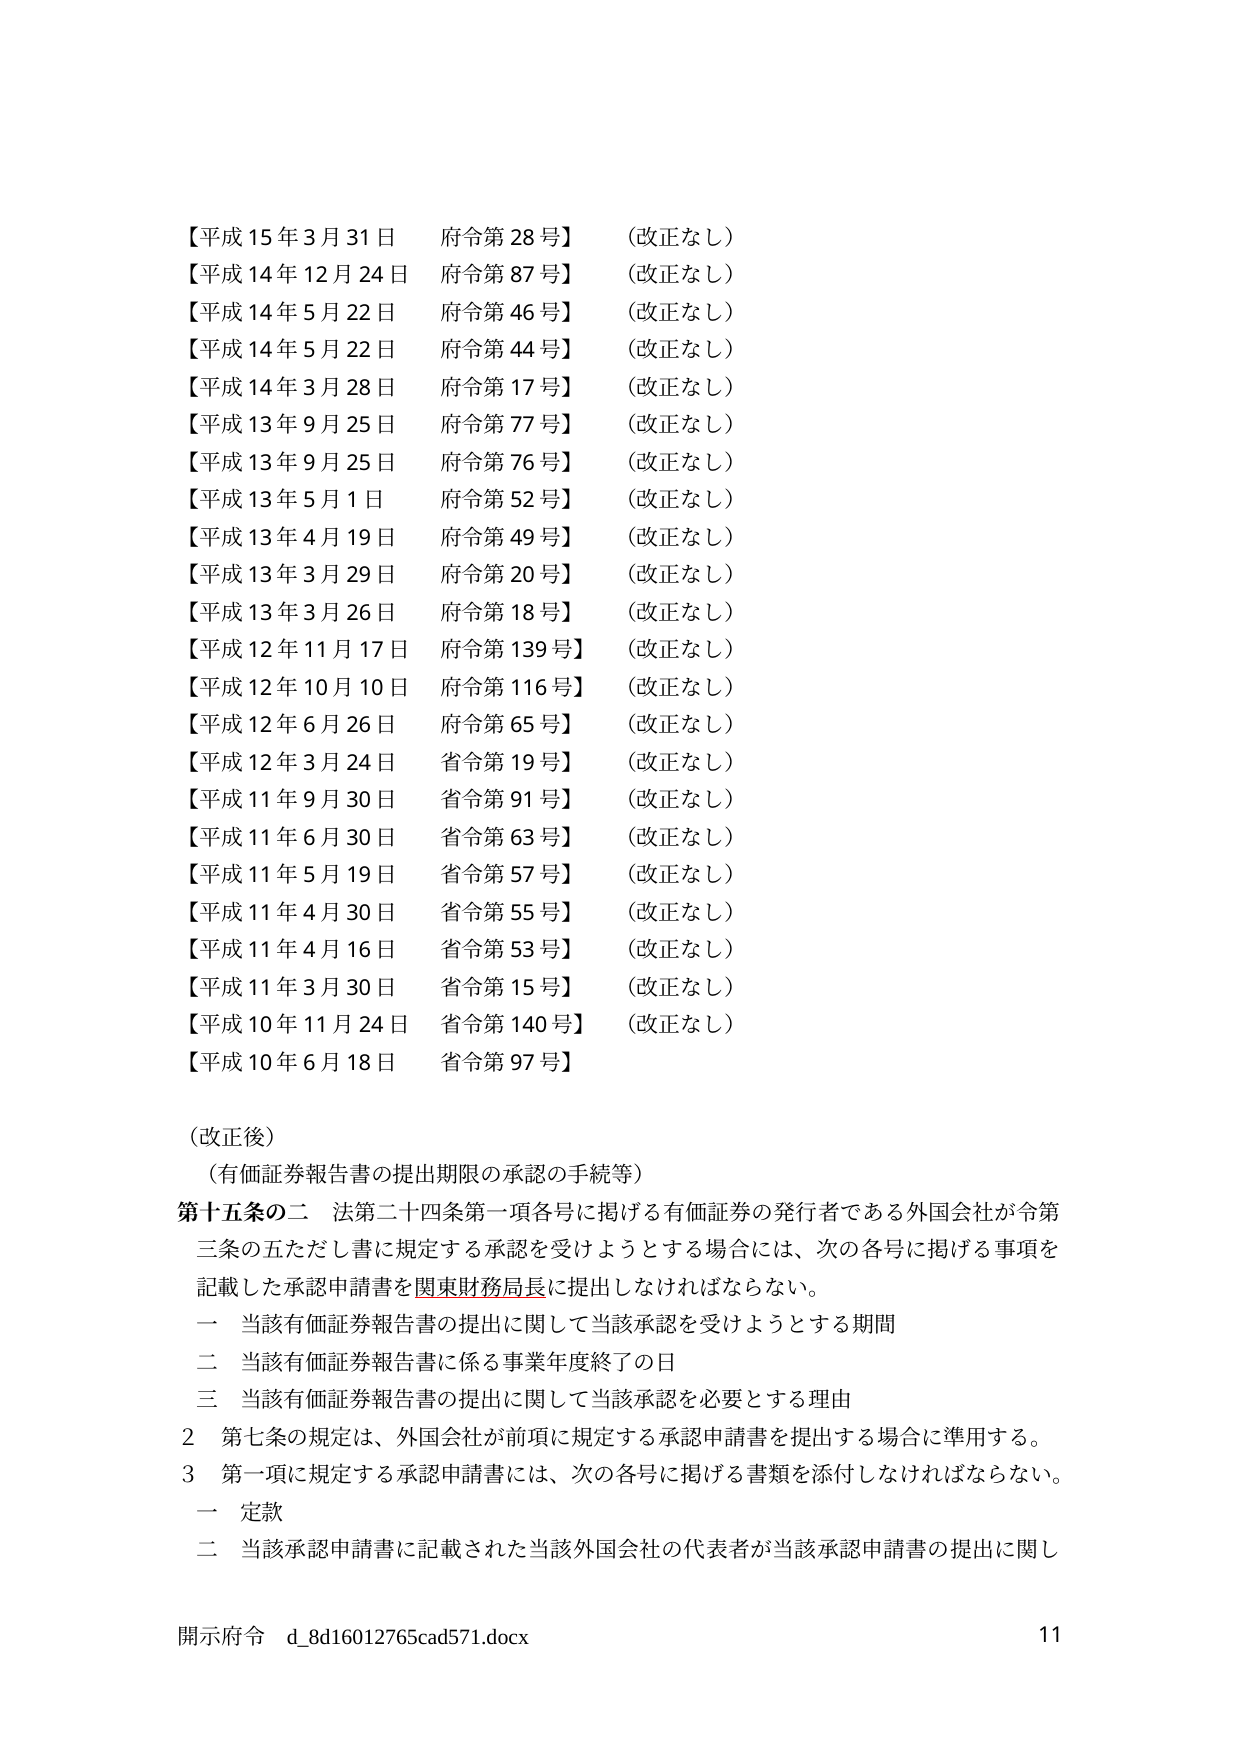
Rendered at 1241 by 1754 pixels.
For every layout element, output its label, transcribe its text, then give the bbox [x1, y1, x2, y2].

text 【平成11年6月30日 省令第63号】 （改正なし） [177, 817, 1063, 854]
text 【平成10年11月24日 省令第140号】 （改正なし） [177, 1004, 1063, 1042]
text 【平成10年6月18日 省令第97号】 [177, 1042, 1063, 1079]
text 【平成13年9月25日 府令第76号】 （改正なし） [177, 442, 1063, 479]
text 二 当該有価証券報告書に係る事業年度終了の日 [196, 1342, 1063, 1379]
text 【平成13年9月25日 府令第77号】 （改正なし） [177, 404, 1063, 442]
text 【平成13年5月1日 府令第52号】 （改正なし） [177, 479, 1063, 517]
text 【平成13年3月26日 府令第18号】 （改正なし） [177, 592, 1063, 629]
text 【平成11年9月30日 省令第91号】 （改正なし） [177, 779, 1063, 817]
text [196, 1529, 1063, 1567]
text 一 定款 [196, 1492, 1063, 1529]
text 【平成11年4月16日 省令第53号】 （改正なし） [177, 929, 1063, 967]
text 【平成15年3月31日 府令第28号】 （改正なし） [177, 217, 1063, 254]
text 第十五条の二 法第二十四条第一項各号に掲げる有価証券の発行者である外国会社が令第三条の五ただし書に規定する承認を受けようとする場合には、次の各号に掲げる事項を記載した承認申請書を関東財務局長に提出しなければならない。 [177, 1192, 1063, 1304]
text 【平成12年6月26日 府令第65号】 （改正なし） [177, 704, 1063, 742]
text 【平成13年3月29日 府令第20号】 （改正なし） [177, 554, 1063, 592]
text 【平成12年10月10日 府令第116号】 （改正なし） [177, 667, 1063, 704]
text 【平成12年11月17日 府令第139号】 （改正なし） [177, 629, 1063, 667]
text ３ 第一項に規定する承認申請書には、次の各号に掲げる書類を添付しなければならない。 [177, 1454, 1063, 1492]
text 【平成14年5月22日 府令第44号】 （改正なし） [177, 329, 1063, 367]
text 【平成11年4月30日 省令第55号】 （改正なし） [177, 892, 1063, 929]
text 一 当該有価証券報告書の提出に関して当該承認を受けようとする期間 [196, 1304, 1063, 1342]
text 【平成11年3月30日 省令第15号】 （改正なし） [177, 967, 1063, 1004]
text 【平成12年3月24日 省令第19号】 （改正なし） [177, 742, 1063, 779]
text 【平成14年12月24日 府令第87号】 （改正なし） [177, 254, 1063, 292]
text ２ 第七条の規定は、外国会社が前項に規定する承認申請書を提出する場合に準用する。 [177, 1417, 1063, 1454]
text 【平成14年5月22日 府令第46号】 （改正なし） [177, 292, 1063, 329]
text 【平成11年5月19日 省令第57号】 （改正なし） [177, 854, 1063, 892]
text （有価証券報告書の提出期限の承認の手続等） [196, 1154, 1063, 1192]
text 三 当該有価証券報告書の提出に関して当該承認を必要とする理由 [196, 1379, 1063, 1417]
text （改正後） [177, 1117, 1063, 1154]
text 【平成14年3月28日 府令第17号】 （改正なし） [177, 367, 1063, 404]
text 【平成13年4月19日 府令第49号】 （改正なし） [177, 517, 1063, 554]
